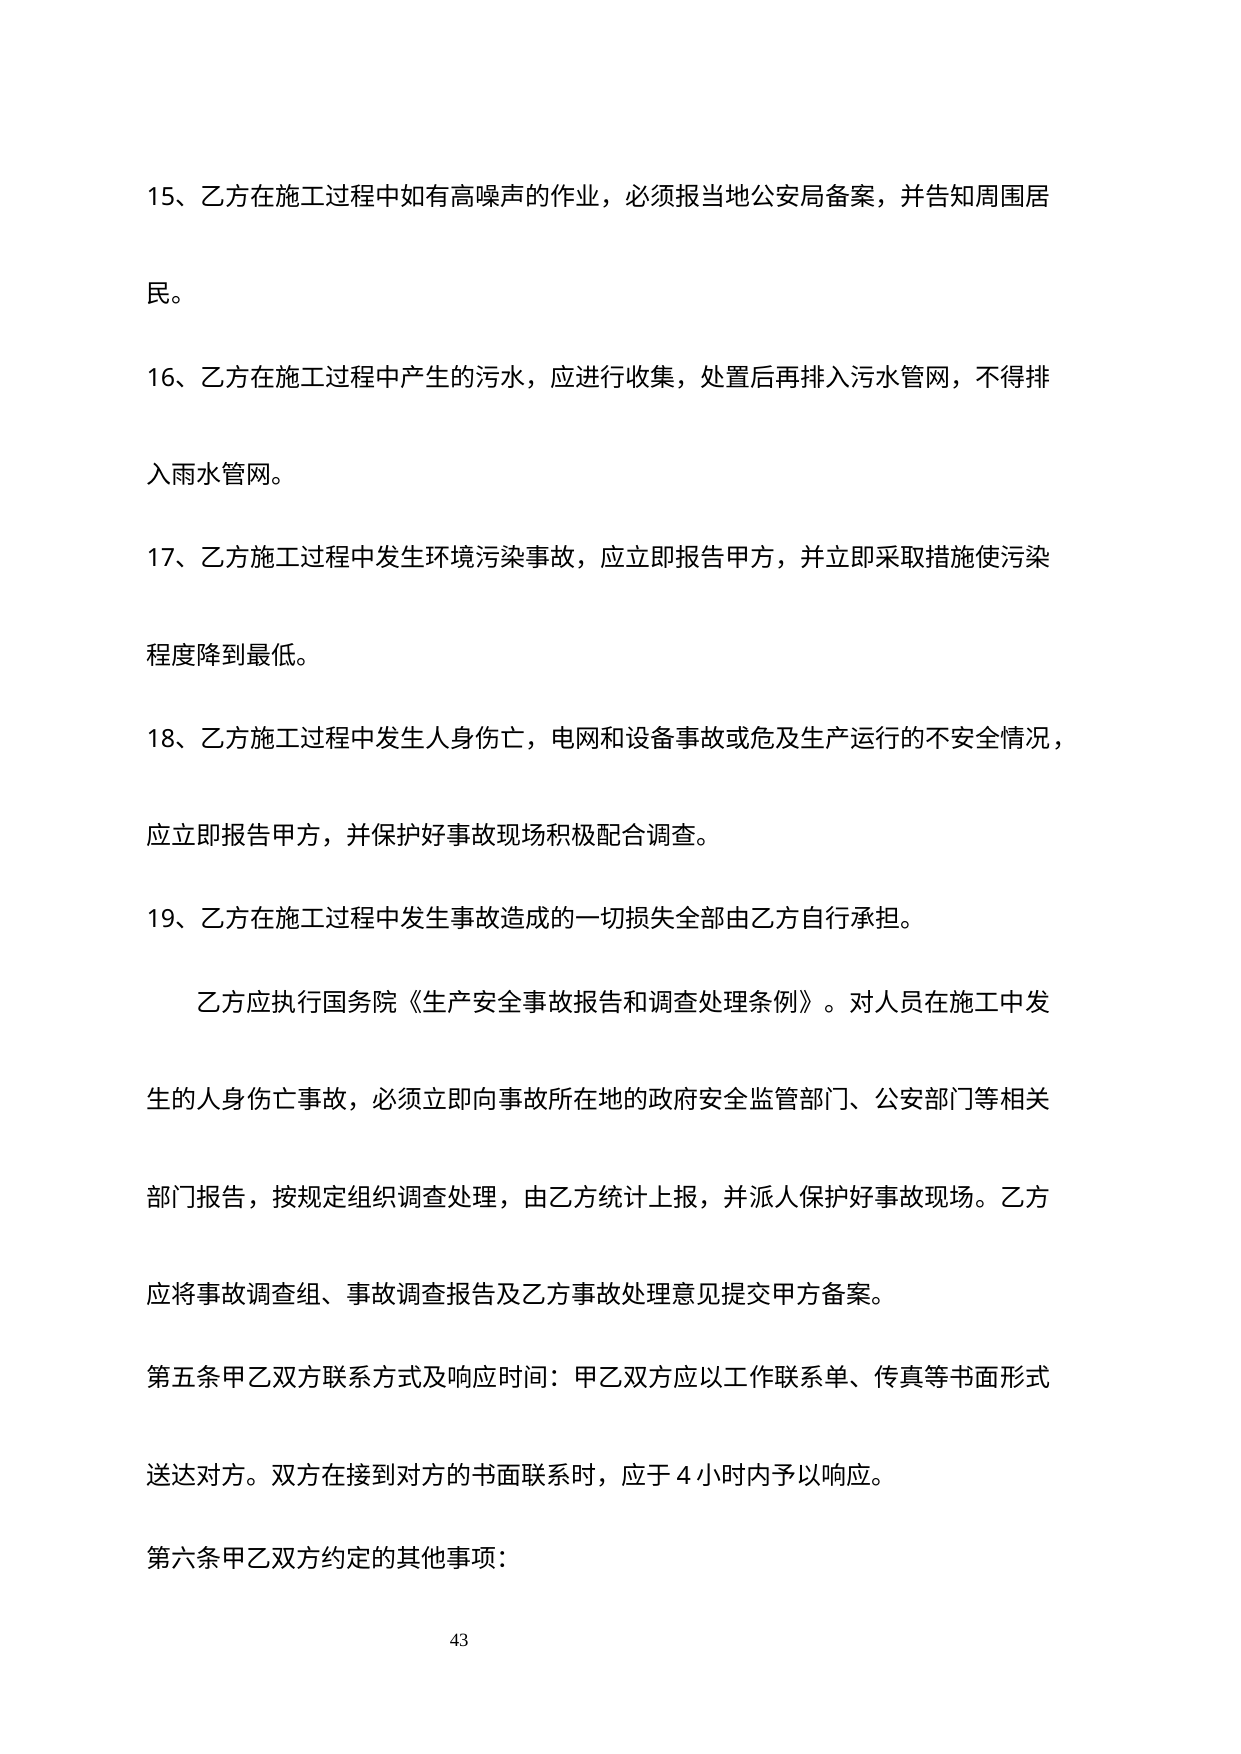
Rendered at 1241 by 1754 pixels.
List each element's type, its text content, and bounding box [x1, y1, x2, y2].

text 18、乙方施工过程中发生人身伤亡，电网和设备事故或危及生产运行的不安全情况，应立即报告甲方，并保护好事故现场积极配合调查。 [146, 704, 1053, 866]
text 乙方应执行国务院《生产安全事故报告和调查处理条例》。对人员在施工中发生的人身伤亡事故，必须立即向事故所在地的政府安全监管部门、公安部门等相关部门报告，按规定组织调查处理，由乙方统计上报，并派人保护好事故现场。乙方应将事故调查组、事故调查报告及乙方事故处理意见提交甲方备案。 [146, 968, 1053, 1325]
text 17、乙方施工过程中发生环境污染事故，应立即报告甲方，并立即采取措施使污染程度降到最低。 [146, 523, 1053, 686]
text 19、乙方在施工过程中发生事故造成的一切损失全部由乙方自行承担。 [146, 884, 1053, 949]
text 第六条甲乙双方约定的其他事项： [146, 1524, 1053, 1589]
text 第五条甲乙双方联系方式及响应时间：甲乙双方应以工作联系单、传真等书面形式送达对方。双方在接到对方的书面联系时，应于4小时内予以响应。 [146, 1343, 1053, 1506]
text 16、乙方在施工过程中产生的污水，应进行收集，处置后再排入污水管网，不得排入雨水管网。 [146, 343, 1053, 505]
text 15、乙方在施工过程中如有高噪声的作业，必须报当地公安局备案，并告知周围居民。 [146, 162, 1053, 324]
